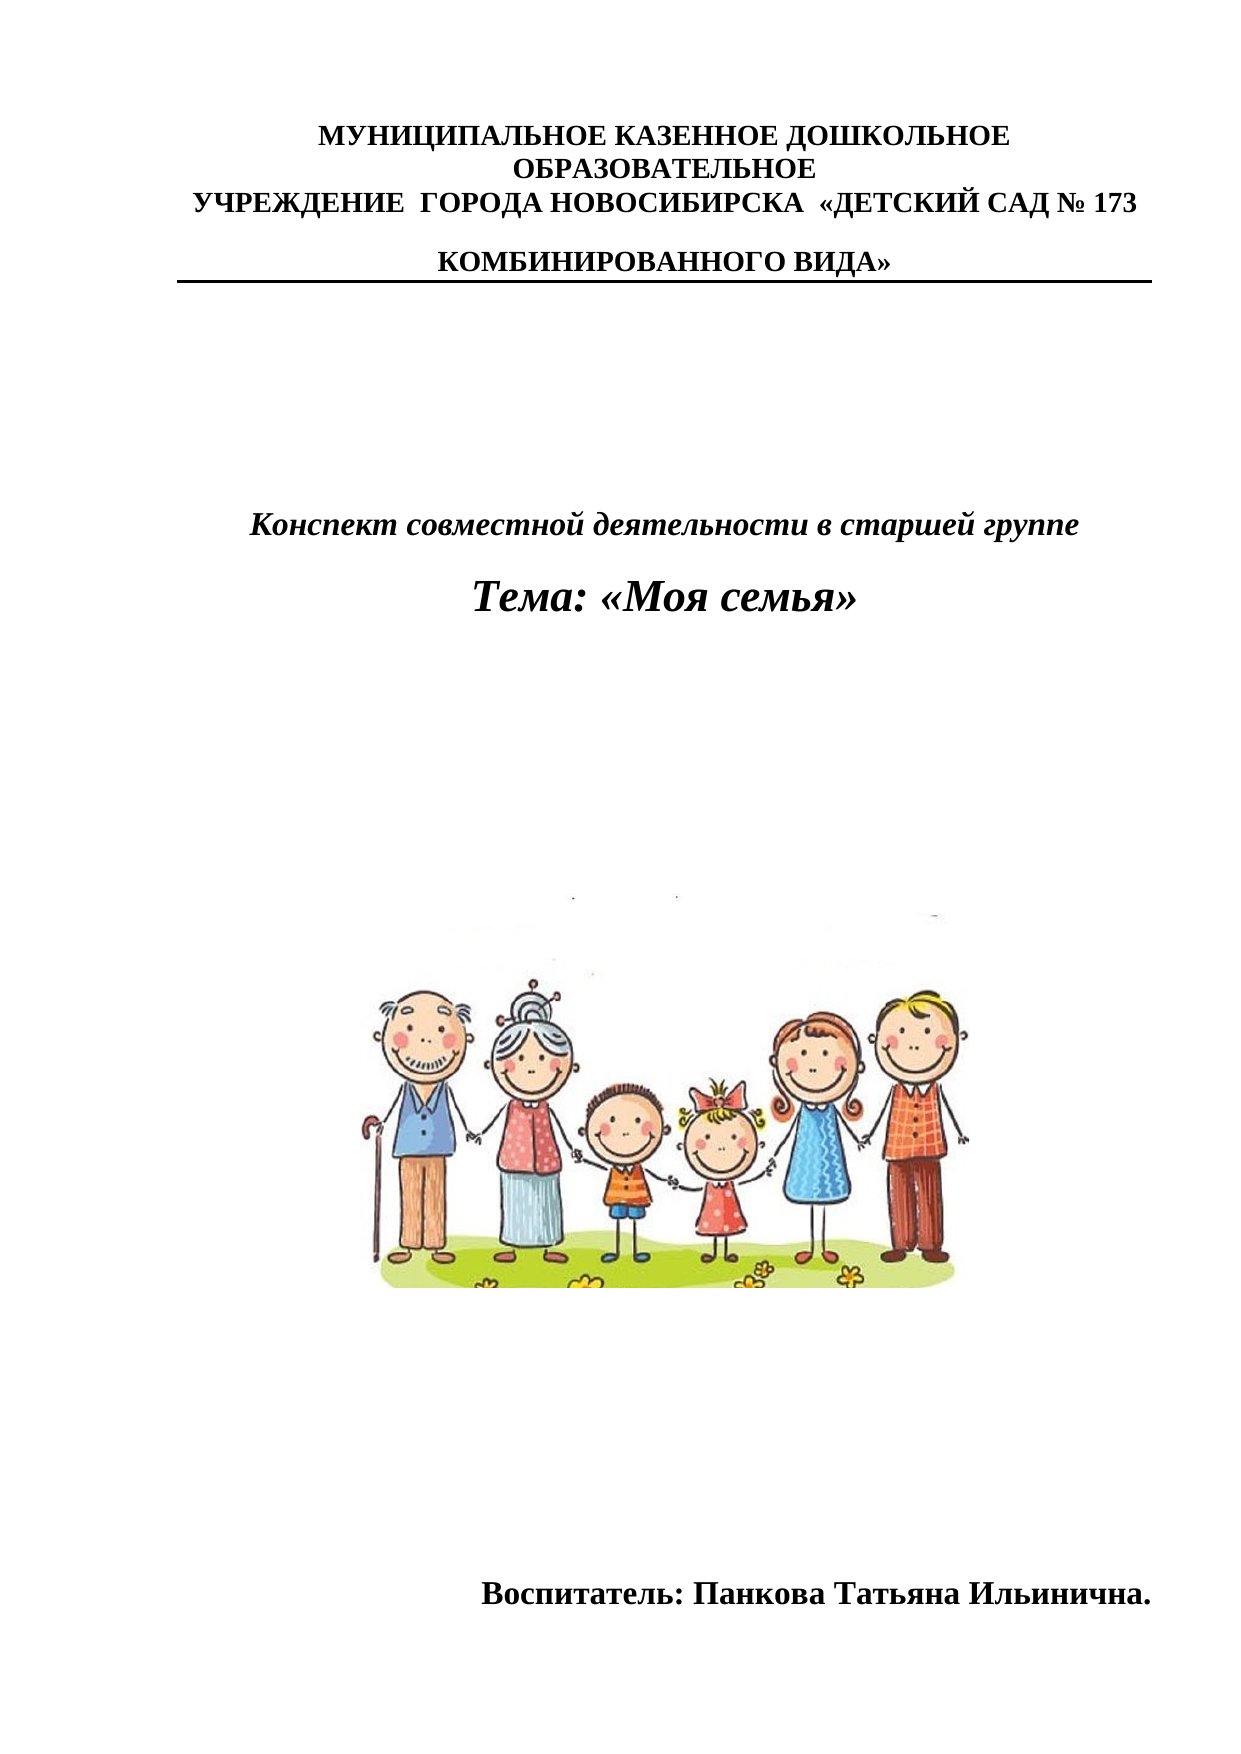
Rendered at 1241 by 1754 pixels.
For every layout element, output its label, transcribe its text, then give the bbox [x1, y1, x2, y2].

text КОМБИНИРОВАННОГО ВИДА» [177, 244, 1152, 280]
subtitle МУНИЦИПАЛЬНОЕ КАЗЕННОЕ ДОШКОЛЬНОЕ ОБРАЗОВАТЕЛЬНОЕ [177, 118, 1152, 185]
picture [359, 894, 970, 1288]
text УЧРЕЖДЕНИЕ ГОРОДА НОВОСИБИРСКА «ДЕТСКИЙ САД № 173 [177, 185, 1152, 219]
text Конспект совместной деятельности в старшей группе [177, 504, 1152, 542]
text Тема: «Моя семья» [177, 569, 1152, 621]
text Воспитатель: Панкова Татьяна Ильинична. [177, 1573, 1152, 1612]
